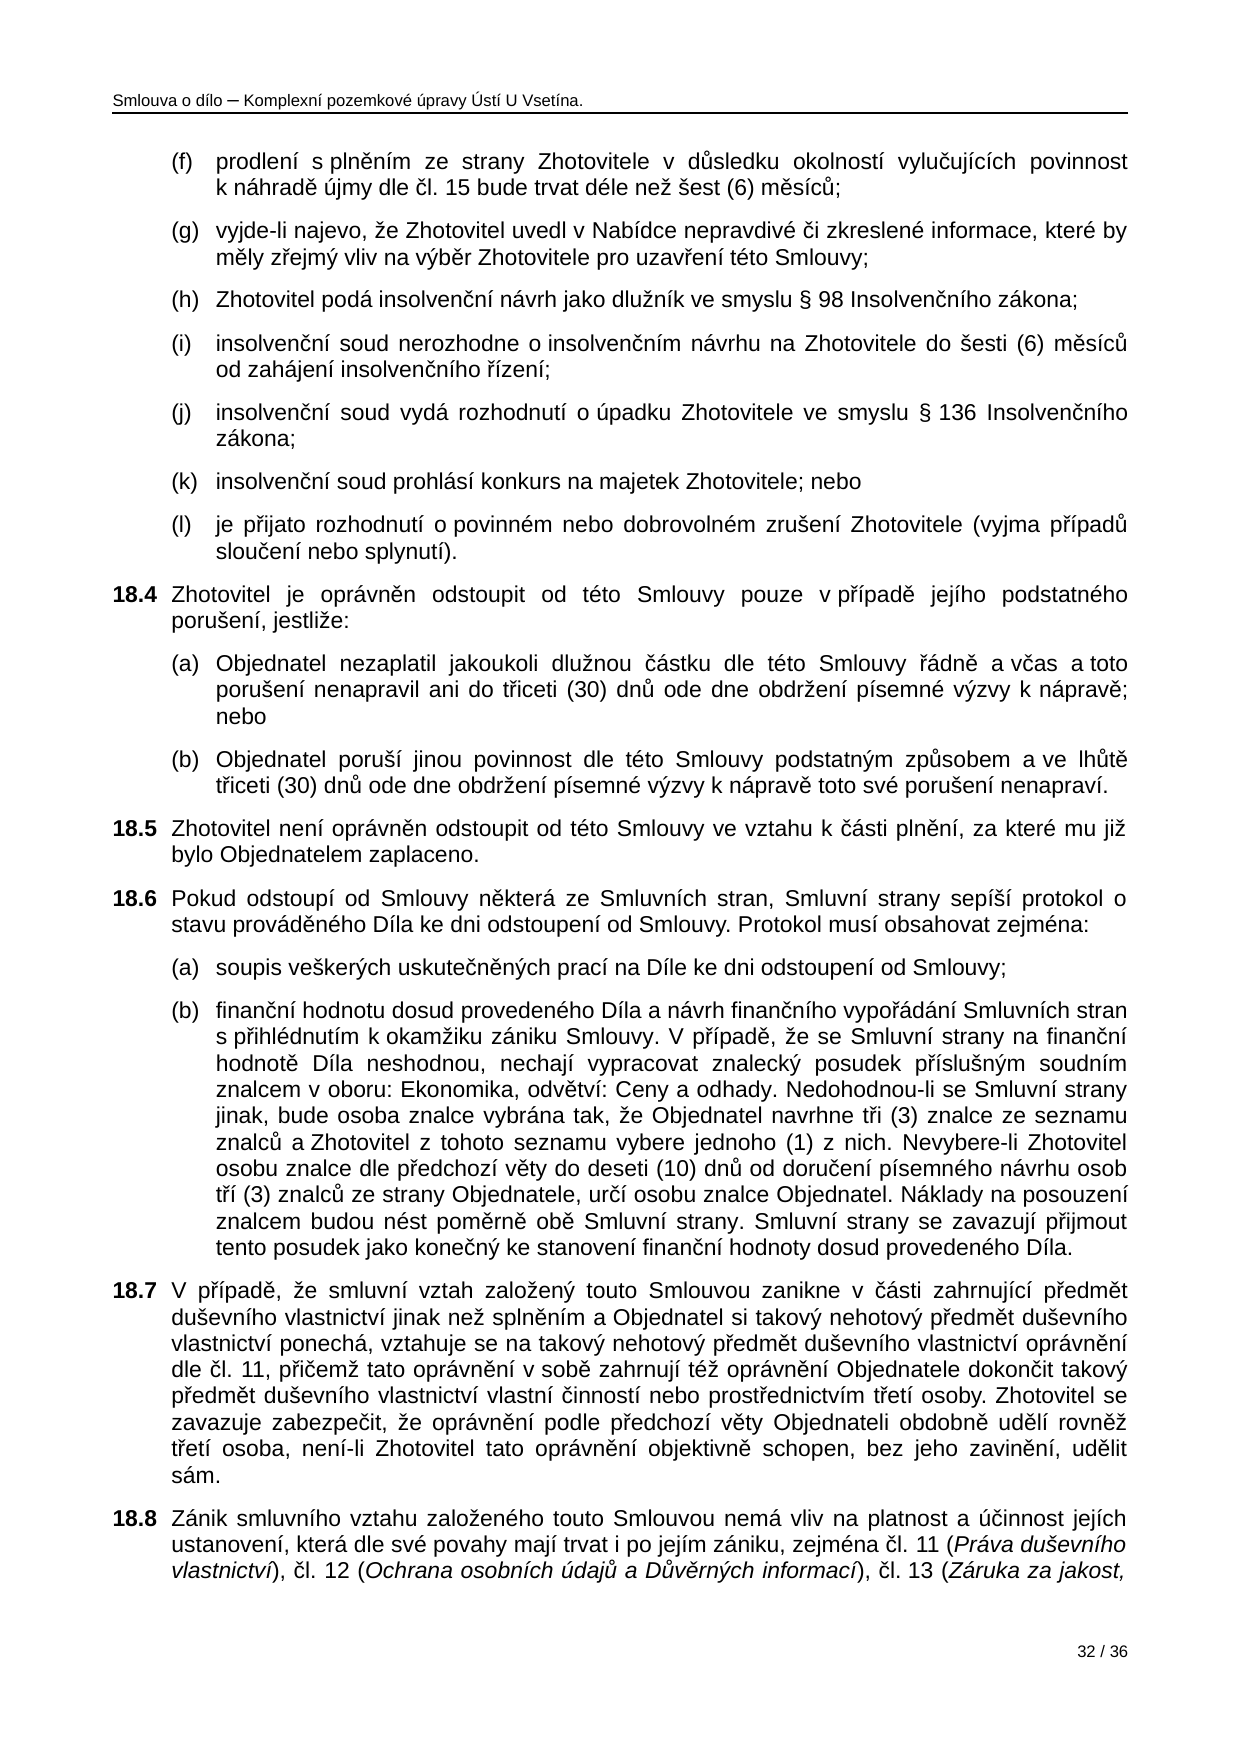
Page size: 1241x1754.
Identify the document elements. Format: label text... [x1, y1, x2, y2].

text Zhotovitel není oprávněn odstoupit od této Smlouvy ve vztahu k části plnění, za které mu již bylo Objednatelem zaplaceno. [112, 815, 1128, 868]
text Pokud odstoupí od Smlouvy některá ze Smluvních stran, Smluvní strany sepíší protokol o stavu prováděného Díla ke dni odstoupení od Smlouvy. Protokol musí obsahovat zejména: [112, 884, 1128, 937]
text Objednatel poruší jinou povinnost dle této Smlouvy podstatným způsobem a ve lhůtě třiceti (30) dnů ode dne obdržení písemné výzvy k nápravě toto své porušení nenapraví. [171, 746, 1128, 798]
text insolvenční soud prohlásí konkurs na majetek Zhotovitele; nebo [171, 468, 1128, 494]
list finanční hodnotu dosud provedeného Díla a návrh finančního vypořádání Smluvních stran s přihlédnutím k okamžiku zániku Smlouvy. V případě, že se Smluvní strany na finanční hodnotě Díla neshodnou, nechají vypracovat znalecký posudek příslušným soudním znalcem v oboru: Ekonomika, odvětví: Ceny a odhady. Nedohodnou-li se Smluvní strany jinak, bude osoba znalce vybrána tak, že Objednatel navrhne tři (3) znalce ze seznamu znalců a Zhotovitel z tohoto seznamu vybere jednoho (1) z nich. Nevybere-li Zhotovitel osobu znalce dle předchozí věty do deseti (10) dnů od doručení písemného návrhu osob tří (3) znalců ze strany Objednatele, určí osobu znalce Objednatel. Náklady na posouzení znalcem budou nést poměrně obě Smluvní strany. Smluvní strany se zavazují přijmout tento posudek jako konečný ke stanovení finanční hodnoty dosud provedeného Díla. [171, 997, 1128, 1260]
list Objednatel nezaplatil jakoukoli dlužnou částku dle této Smlouvy řádně a včas a toto porušení nenapravil ani do třiceti (30) dnů ode dne obdržení písemné výzvy k nápravě; nebo [171, 650, 1128, 729]
list soupis veškerých uskutečněných prací na Díle ke dni odstoupení od Smlouvy; [171, 954, 1128, 980]
text je přijato rozhodnutí o povinném nebo dobrovolném zrušení Zhotovitele (vyjma případů sloučení nebo splynutí). [171, 511, 1128, 564]
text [112, 1504, 1128, 1584]
text Zhotovitel podá insolvenční návrh jako dlužník ve smyslu § 98 Insolvenčního zákona; [171, 286, 1128, 313]
text prodlení s plněním ze strany Zhotovitele v důsledku okolností vylučujících povinnost k náhradě újmy dle čl. 15 bude trvat déle než šest (6) měsíců; [171, 148, 1128, 200]
text insolvenční soud vydá rozhodnutí o úpadku Zhotovitele ve smyslu § 136 Insolvenčního zákona; [171, 399, 1128, 452]
text V případě, že smluvní vztah založený touto Smlouvou zanikne v části zahrnující předmět duševního vlastnictví jinak než splněním a Objednatel si takový nehotový předmět duševního vlastnictví ponechá, vztahuje se na takový nehotový předmět duševního vlastnictví oprávnění dle čl. 11, přičemž tato oprávnění v sobě zahrnují též oprávnění Objednatele dokončit takový předmět duševního vlastnictví vlastní činností nebo prostřednictvím třetí osoby. Zhotovitel se zavazuje zabezpečit, že oprávnění podle předchozí věty Objednateli obdobně udělí rovněž třetí osoba, není-li Zhotovitel tato oprávnění objektivně schopen, bez jeho zavinění, udělit sám. [112, 1277, 1128, 1488]
text vyjde-li najevo, že Zhotovitel uvedl v Nabídce nepravdivé či zkreslené informace, které by měly zřejmý vliv na výběr Zhotovitele pro uzavření této Smlouvy; [171, 217, 1128, 270]
text insolvenční soud nerozhodne o insolvenčním návrhu na Zhotovitele do šesti (6) měsíců od zahájení insolvenčního řízení; [171, 329, 1128, 382]
text Zhotovitel je oprávněn odstoupit od této Smlouvy pouze v případě jejího podstatného porušení, jestliže: [112, 581, 1128, 633]
